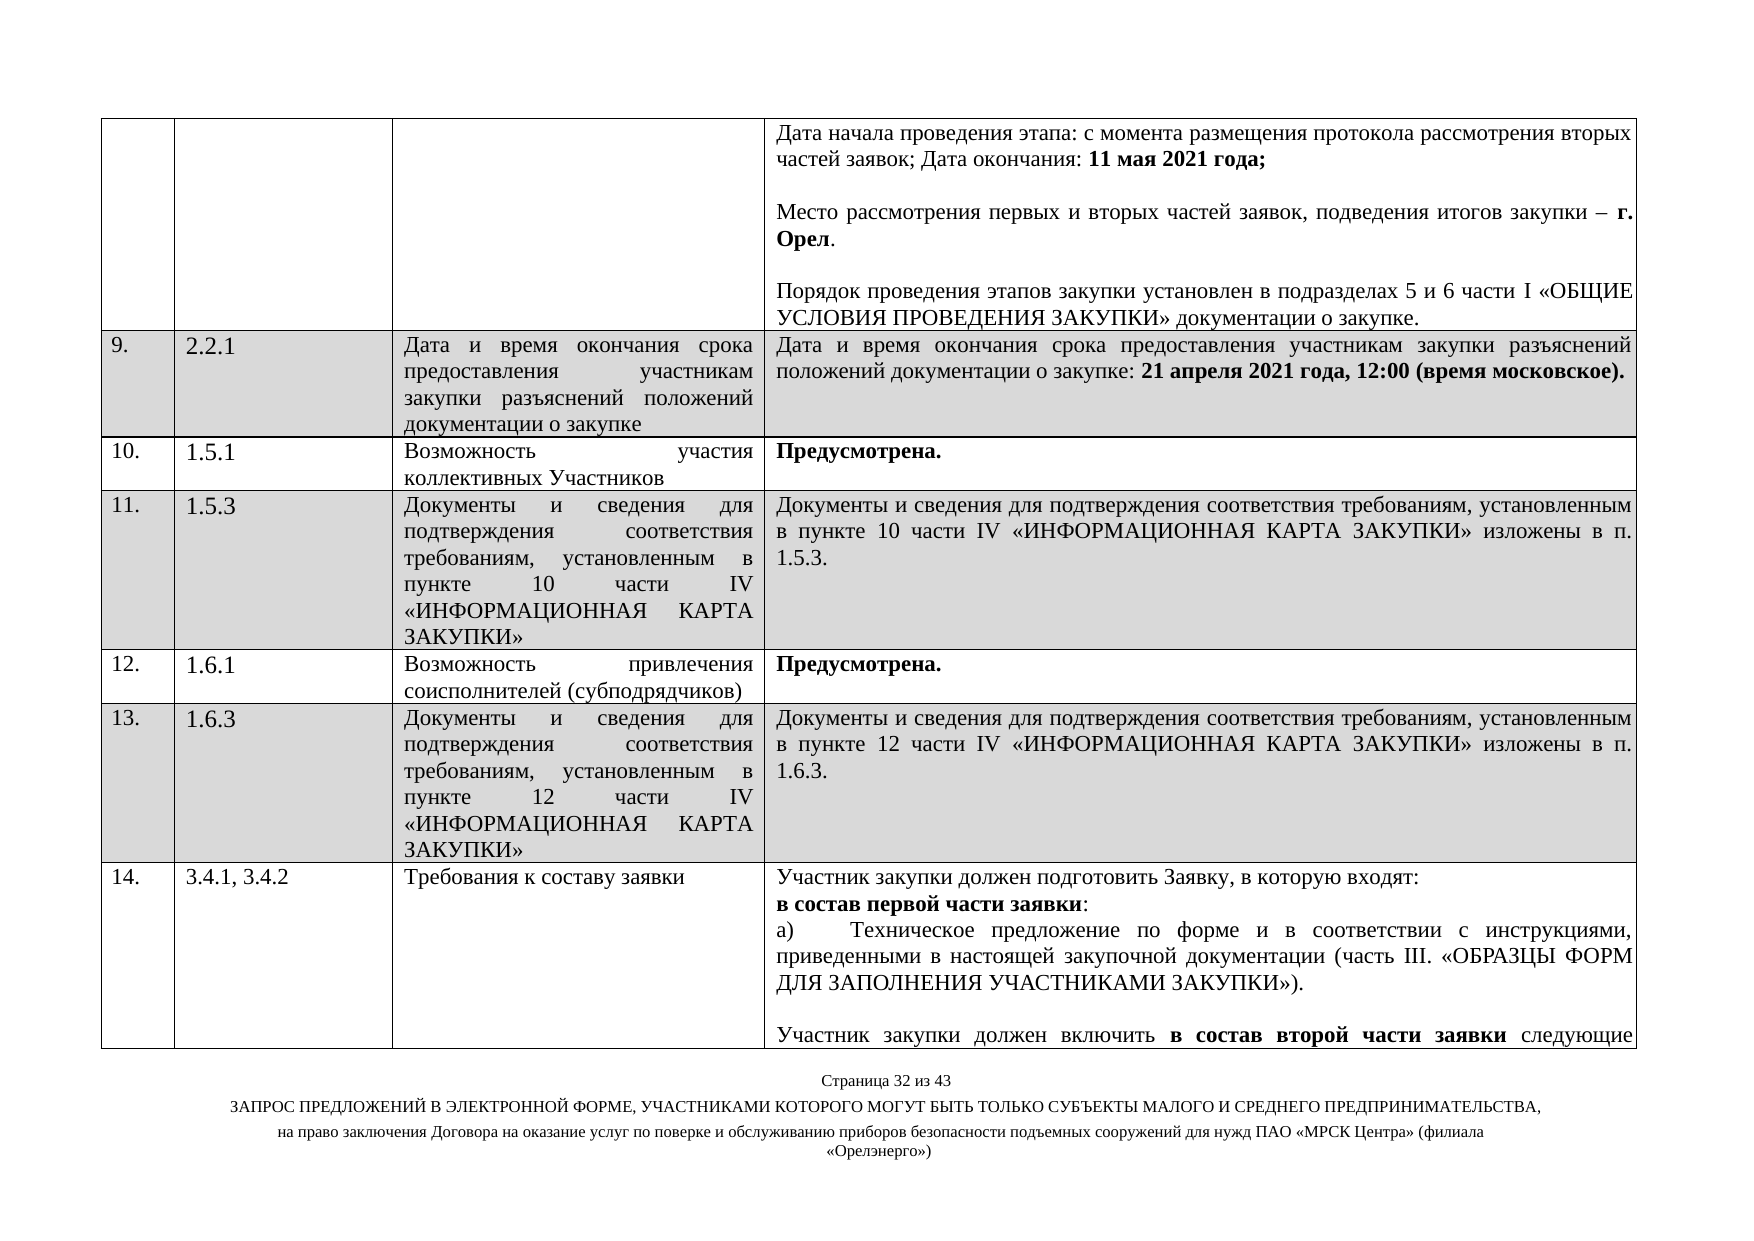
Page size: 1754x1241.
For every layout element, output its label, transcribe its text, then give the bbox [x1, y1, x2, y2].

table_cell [765, 863, 1636, 1048]
table_cell [102, 119, 174, 330]
table_cell [102, 863, 174, 1048]
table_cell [175, 119, 392, 330]
table_cell [102, 331, 174, 436]
table_cell Документы и сведения для подтверждения соответствия требованиям, установленным в пункте 12 части IV «ИНФОРМАЦИОННАЯ КАРТА ЗАКУПКИ» изложены в п. 1.6.3. [765, 704, 1636, 862]
table_cell Предусмотрена. [765, 438, 1636, 490]
table_cell Документы и сведения для подтверждения соответствия требованиям, установленным в пункте 10 части IV «ИНФОРМАЦИОННАЯ КАРТА ЗАКУПКИ» [393, 491, 764, 649]
table_cell 1.6.3 [175, 704, 392, 862]
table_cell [393, 863, 764, 1048]
table_cell Возможность привлечения соисполнителей (субподрядчиков) [393, 650, 764, 703]
table_cell [102, 491, 174, 649]
table_cell 1.5.3 [175, 491, 392, 649]
table_cell Возможность участия коллективных Участников [393, 438, 764, 490]
table_cell 1.6.1 [175, 650, 392, 703]
table_cell [102, 704, 174, 862]
table_cell 2.2.1 [175, 331, 392, 436]
table_cell Дата и время окончания срока предоставления участникам закупки разъяснений положений документации о закупке [393, 331, 764, 436]
table_cell [102, 438, 174, 490]
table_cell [765, 119, 1636, 330]
table_cell Предусмотрена. [765, 650, 1636, 703]
table_cell Дата и время окончания срока предоставления участникам закупки разъяснений положений документации о закупке: 21 апреля 2021 года, 12:00 (время московское). [765, 331, 1636, 436]
table_cell 3.4.1, 3.4.2 [175, 863, 392, 1048]
table_cell Документы и сведения для подтверждения соответствия требованиям, установленным в пункте 10 части IV «ИНФОРМАЦИОННАЯ КАРТА ЗАКУПКИ» изложены в п. 1.5.3. [765, 491, 1636, 649]
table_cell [393, 119, 764, 330]
table_cell [102, 650, 174, 703]
table_cell Документы и сведения для подтверждения соответствия требованиям, установленным в пункте 12 части IV «ИНФОРМАЦИОННАЯ КАРТА ЗАКУПКИ» [393, 704, 764, 862]
table_cell 1.5.1 [175, 438, 392, 490]
